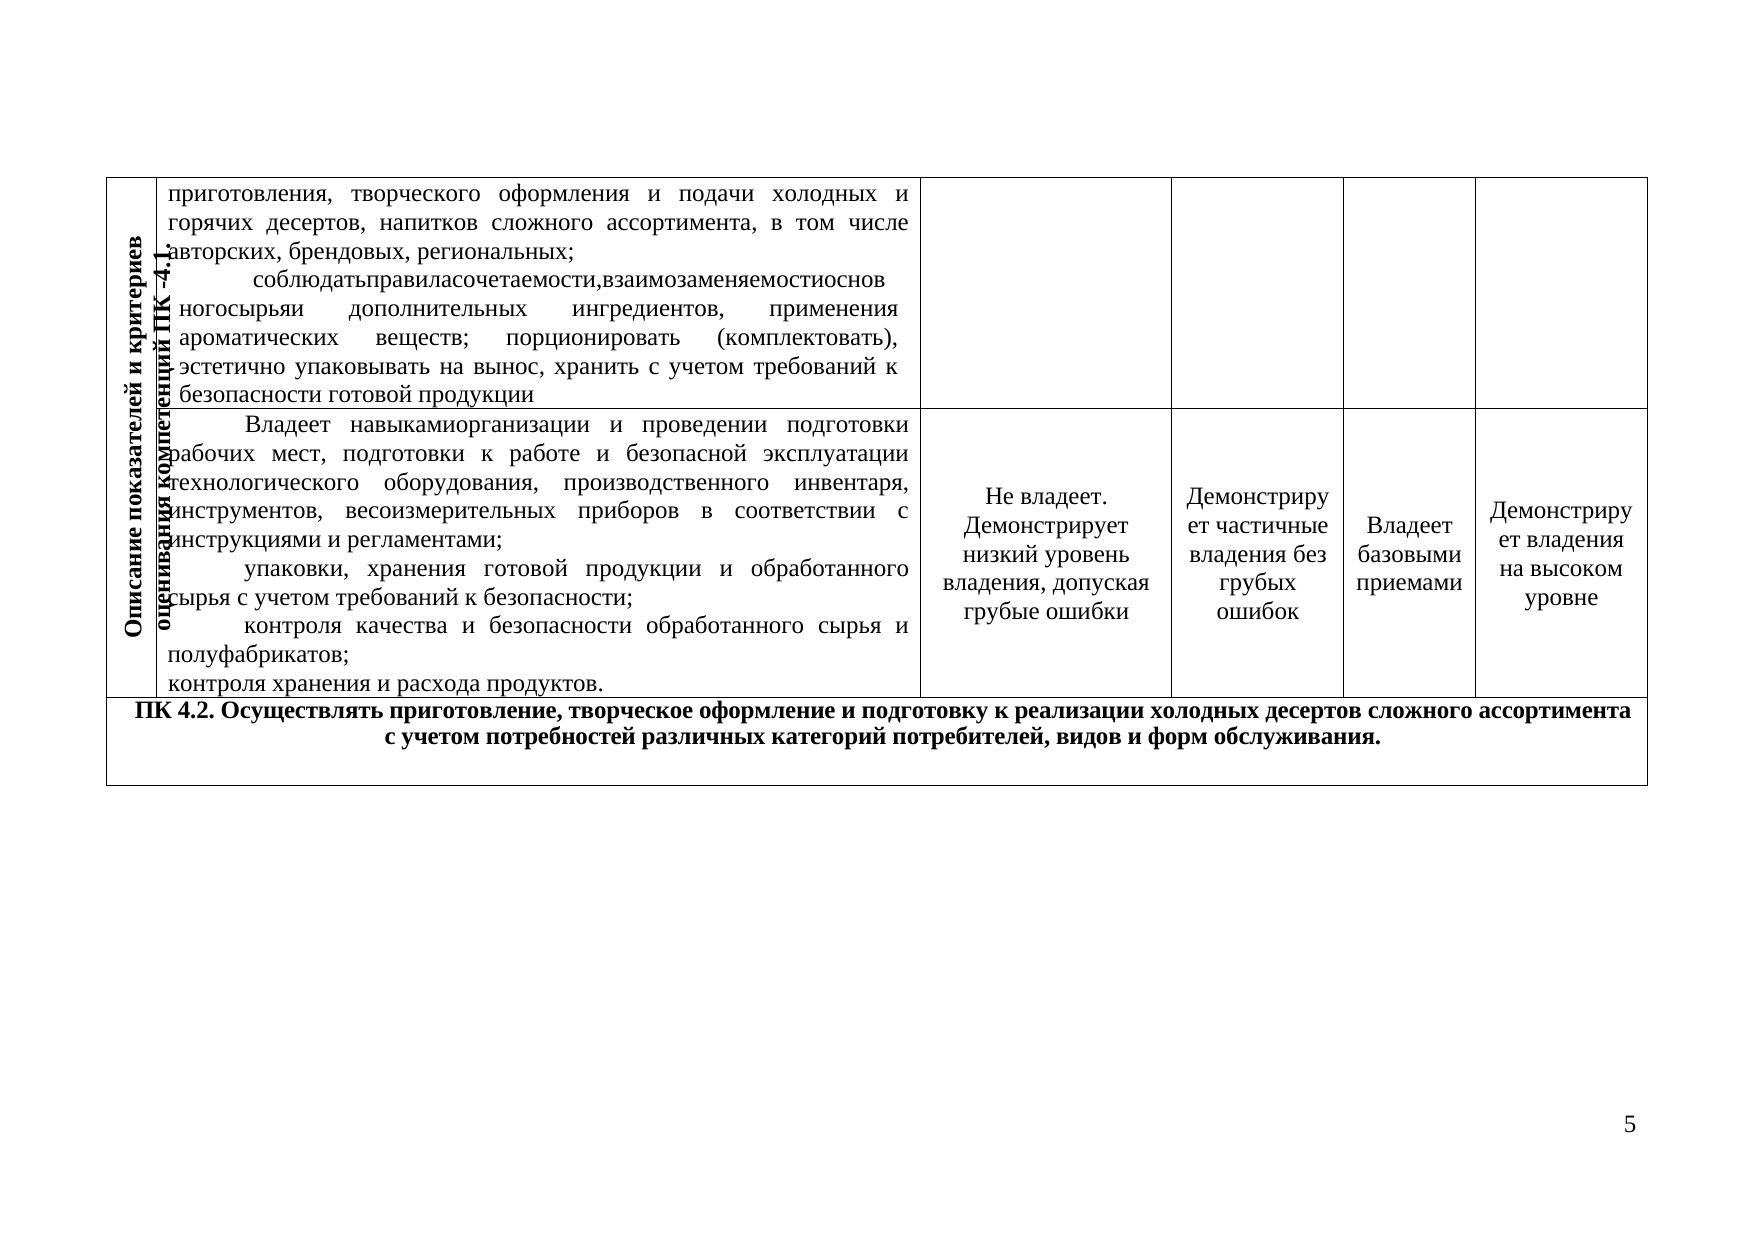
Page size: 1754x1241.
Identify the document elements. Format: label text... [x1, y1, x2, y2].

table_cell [1344, 178, 1475, 408]
table_cell Владеет базовыми приемами [1344, 409, 1475, 697]
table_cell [921, 178, 1171, 408]
table_cell ПК 4.2. Осуществлять приготовление, творческое оформление и подготовку к реализации холодных десертов сложного ассортимента с учетом потребностей различных категорий потребителей, видов и форм обслуживания. [107, 698, 1647, 785]
table_cell Не владеет. Демонстрирует низкий уровень владения, допуская грубые ошибки [921, 409, 1171, 697]
table_cell Владеет навыкамиорганизации и проведении подготовки рабочих мест, подготовки к работе и безопасной эксплуатации технологического оборудования, производственного инвентаря, инструментов, весоизмерительных приборов в соответствии с инструкциями и регламентами; упаковки, хранения готовой продукции и обработанного сырья с учетом требований к безопасности; контроля качества и безопасности обработанного сырья и полуфабрикатов; контроля хранения и расхода продуктов. [157, 409, 920, 697]
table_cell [157, 178, 920, 408]
table_cell Демонстрирует владения на высоком уровне [1476, 409, 1647, 697]
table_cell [1172, 178, 1343, 408]
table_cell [1476, 178, 1647, 408]
table_cell Демонстрирует частичные владения без грубых ошибок [1172, 409, 1343, 697]
